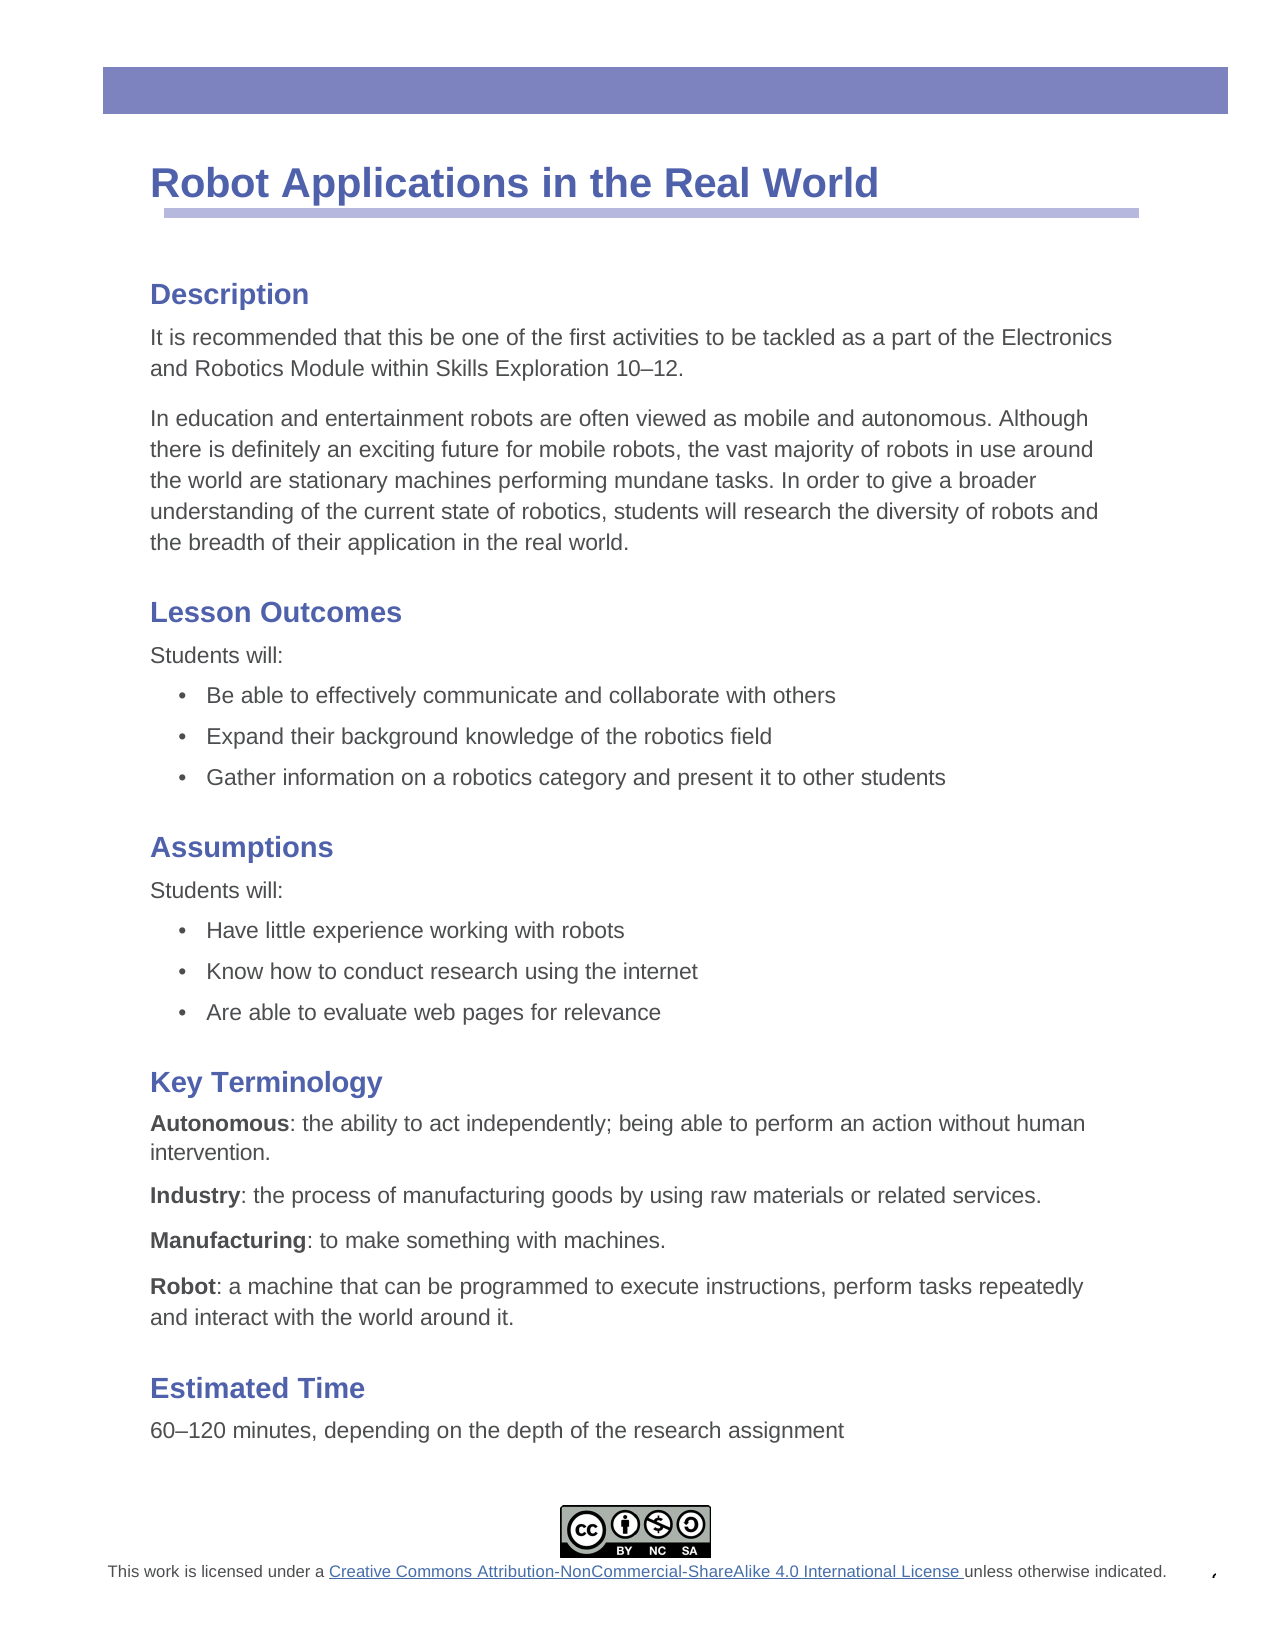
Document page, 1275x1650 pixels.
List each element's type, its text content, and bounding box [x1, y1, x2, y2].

text Robot: a machine that can be programmed to execute instructions, perform tasks repeatedly and interact with the world around it. [150, 1273, 1101, 1330]
subtitle Key Terminology [150, 1065, 1239, 1099]
list Know how to conduct research using the internet [178, 958, 1239, 984]
text It is recommended that this be one of the first activities to be tackled as a part of the Electronics and Robotics Module within Skills Exploration 10–12. [150, 324, 1141, 381]
subtitle Estimated Time [150, 1371, 1239, 1404]
picture [560, 1505, 711, 1558]
text Manufacturing: to make something with machines. [150, 1227, 1239, 1253]
subtitle Description [150, 277, 1239, 311]
text Students will: [150, 877, 1239, 903]
subtitle Assumptions [150, 830, 1239, 864]
list Gather information on a robotics category and present it to other students [178, 764, 1239, 790]
list Have little experience working with robots [178, 917, 1239, 944]
list Be able to effectively communicate and collaborate with others [178, 682, 1239, 709]
text Autonomous: the ability to act independently; being able to perform an action without human intervention. [150, 1109, 1106, 1165]
text In education and entertainment robots are often viewed as mobile and autonomous. Although there is definitely an exciting future for mobile robots, the vast majority of robots in use around the world are stationary machines performing mundane tasks. In order to give a broader understanding of the current state of robotics, students will research the diversity of robots and the breadth of their application in the real world. [150, 404, 1101, 555]
list Expand their background knowledge of the robotics field [178, 723, 1239, 749]
text Industry: the process of manufacturing goods by using raw materials or related services. [150, 1182, 1239, 1209]
text 60–120 minutes, depending on the depth of the research assignment [150, 1417, 1239, 1443]
subtitle Robot Applications in the Real World [150, 159, 1239, 207]
list Are able to evaluate web pages for relevance [178, 999, 1239, 1025]
text Students will: [150, 642, 1239, 668]
subtitle Lesson Outcomes [150, 595, 1239, 629]
